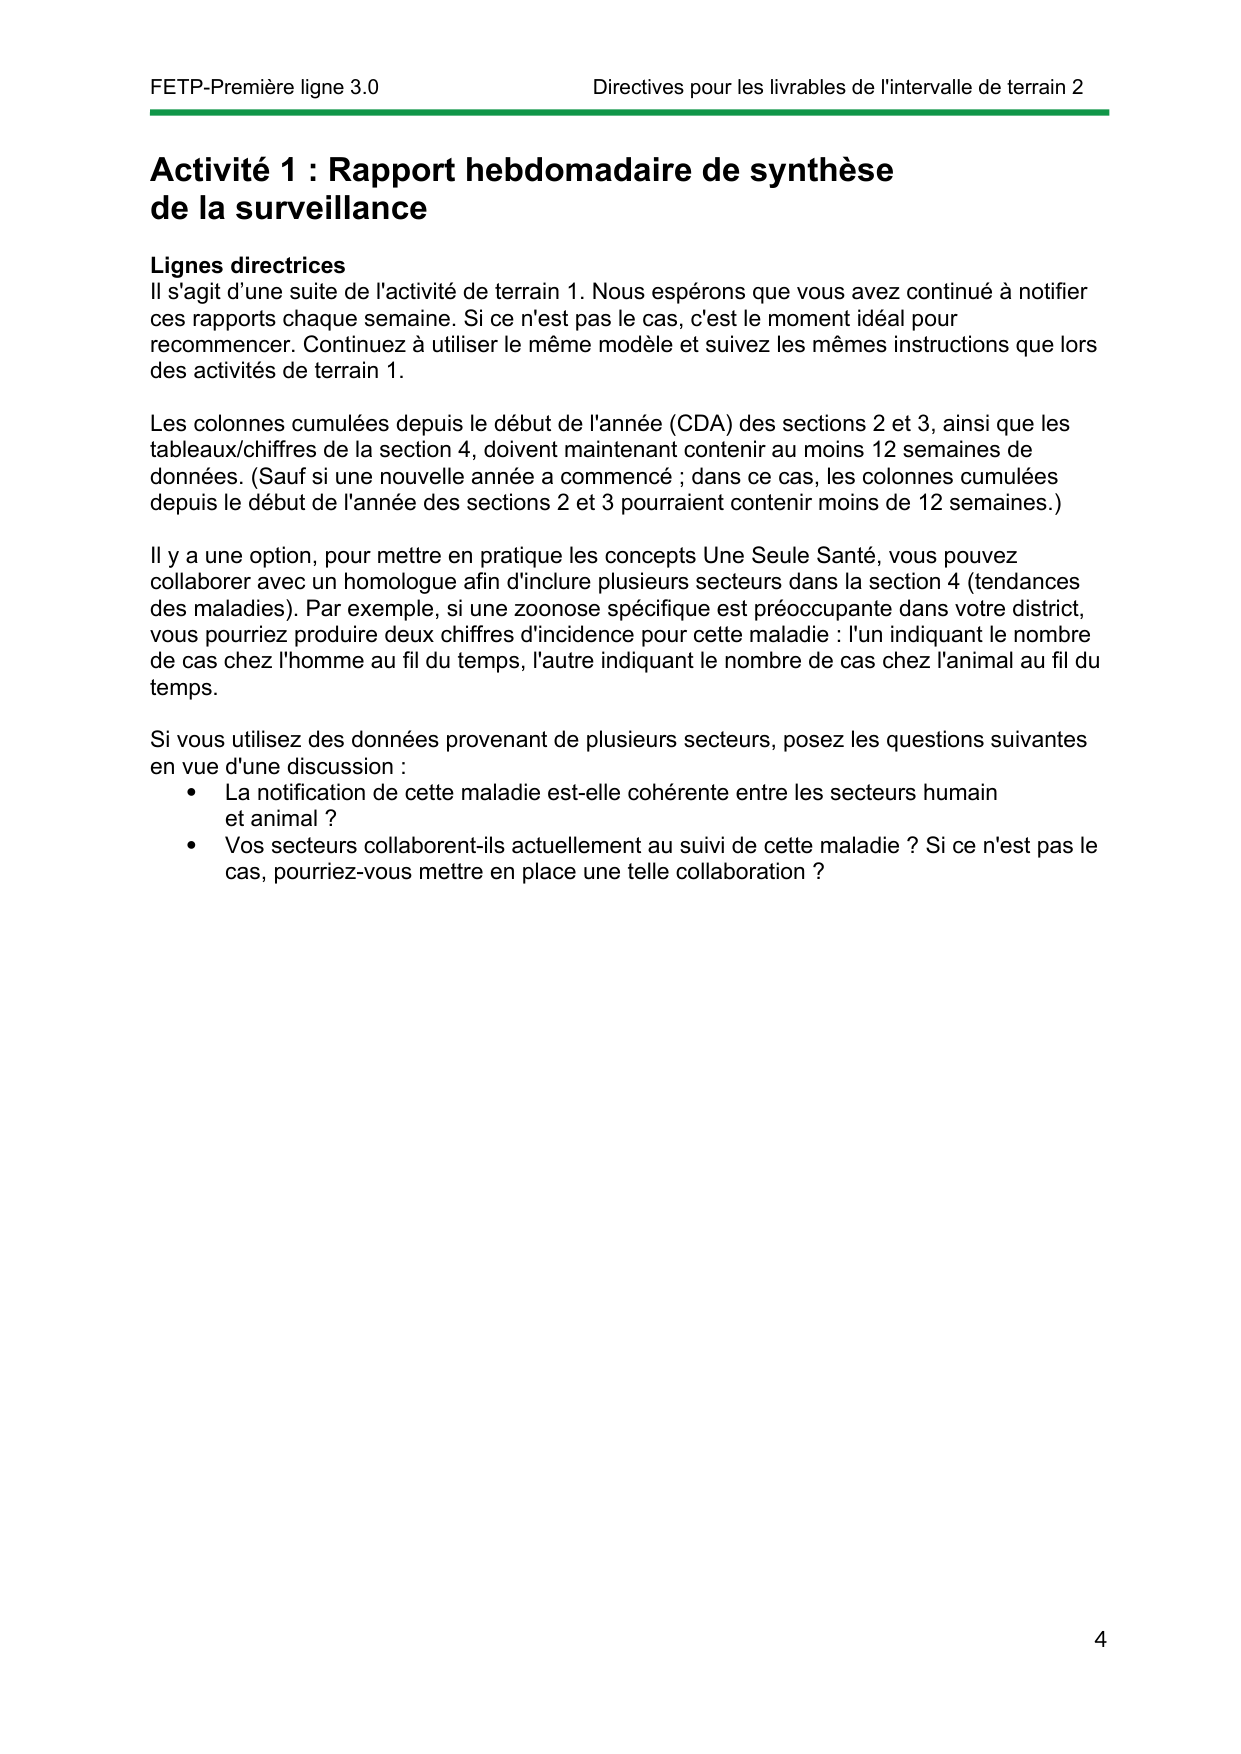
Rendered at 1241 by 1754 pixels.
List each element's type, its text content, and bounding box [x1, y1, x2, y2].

text Les colonnes cumulées depuis le début de l'année (CDA) des sections 2 et 3, ainsi que les tableaux/chiffres de la section 4, doivent maintenant contenir au moins 12 semaines de données. (Sauf si une nouvelle année a commencé ; dans ce cas, les colonnes cumulées depuis le début de l'année des sections 2 et 3 pourraient contenir moins de 12 semaines.) [150, 410, 1107, 515]
list Vos secteurs collaborent-ils actuellement au suivi de cette maladie ? Si ce n'est pas le cas, pourriez-vous mettre en place une telle collaboration ? [187, 832, 1107, 884]
text Il y a une option, pour mettre en pratique les concepts Une Seule Santé, vous pouvez collaborer avec un homologue afin d'inclure plusieurs secteurs dans la section 4 (tendances des maladies). Par exemple, si une zoonose spécifique est préoccupante dans votre district, vous pourriez produire deux chiffres d'incidence pour cette maladie : l'un indiquant le nombre de cas chez l'homme au fil du temps, l'autre indiquant le nombre de cas chez l'animal au fil du temps. [150, 542, 1107, 700]
text Lignes directrices [150, 252, 1107, 278]
text Il s'agit d’une suite de l'activité de terrain 1. Nous espérons que vous avez continué à notifier ces rapports chaque semaine. Si ce n'est pas le cas, c'est le moment idéal pour recommencer. Continuez à utiliser le même modèle et suivez les mêmes instructions que lors des activités de terrain 1. [150, 278, 1107, 384]
list La notification de cette maladie est-elle cohérente entre les secteurs humain et animal ? [187, 779, 1107, 832]
text Si vous utilisez des données provenant de plusieurs secteurs, posez les questions suivantes en vue d'une discussion : [150, 726, 1107, 779]
text Activité 1 : Rapport hebdomadaire de synthèse de la surveillance [150, 150, 1107, 227]
